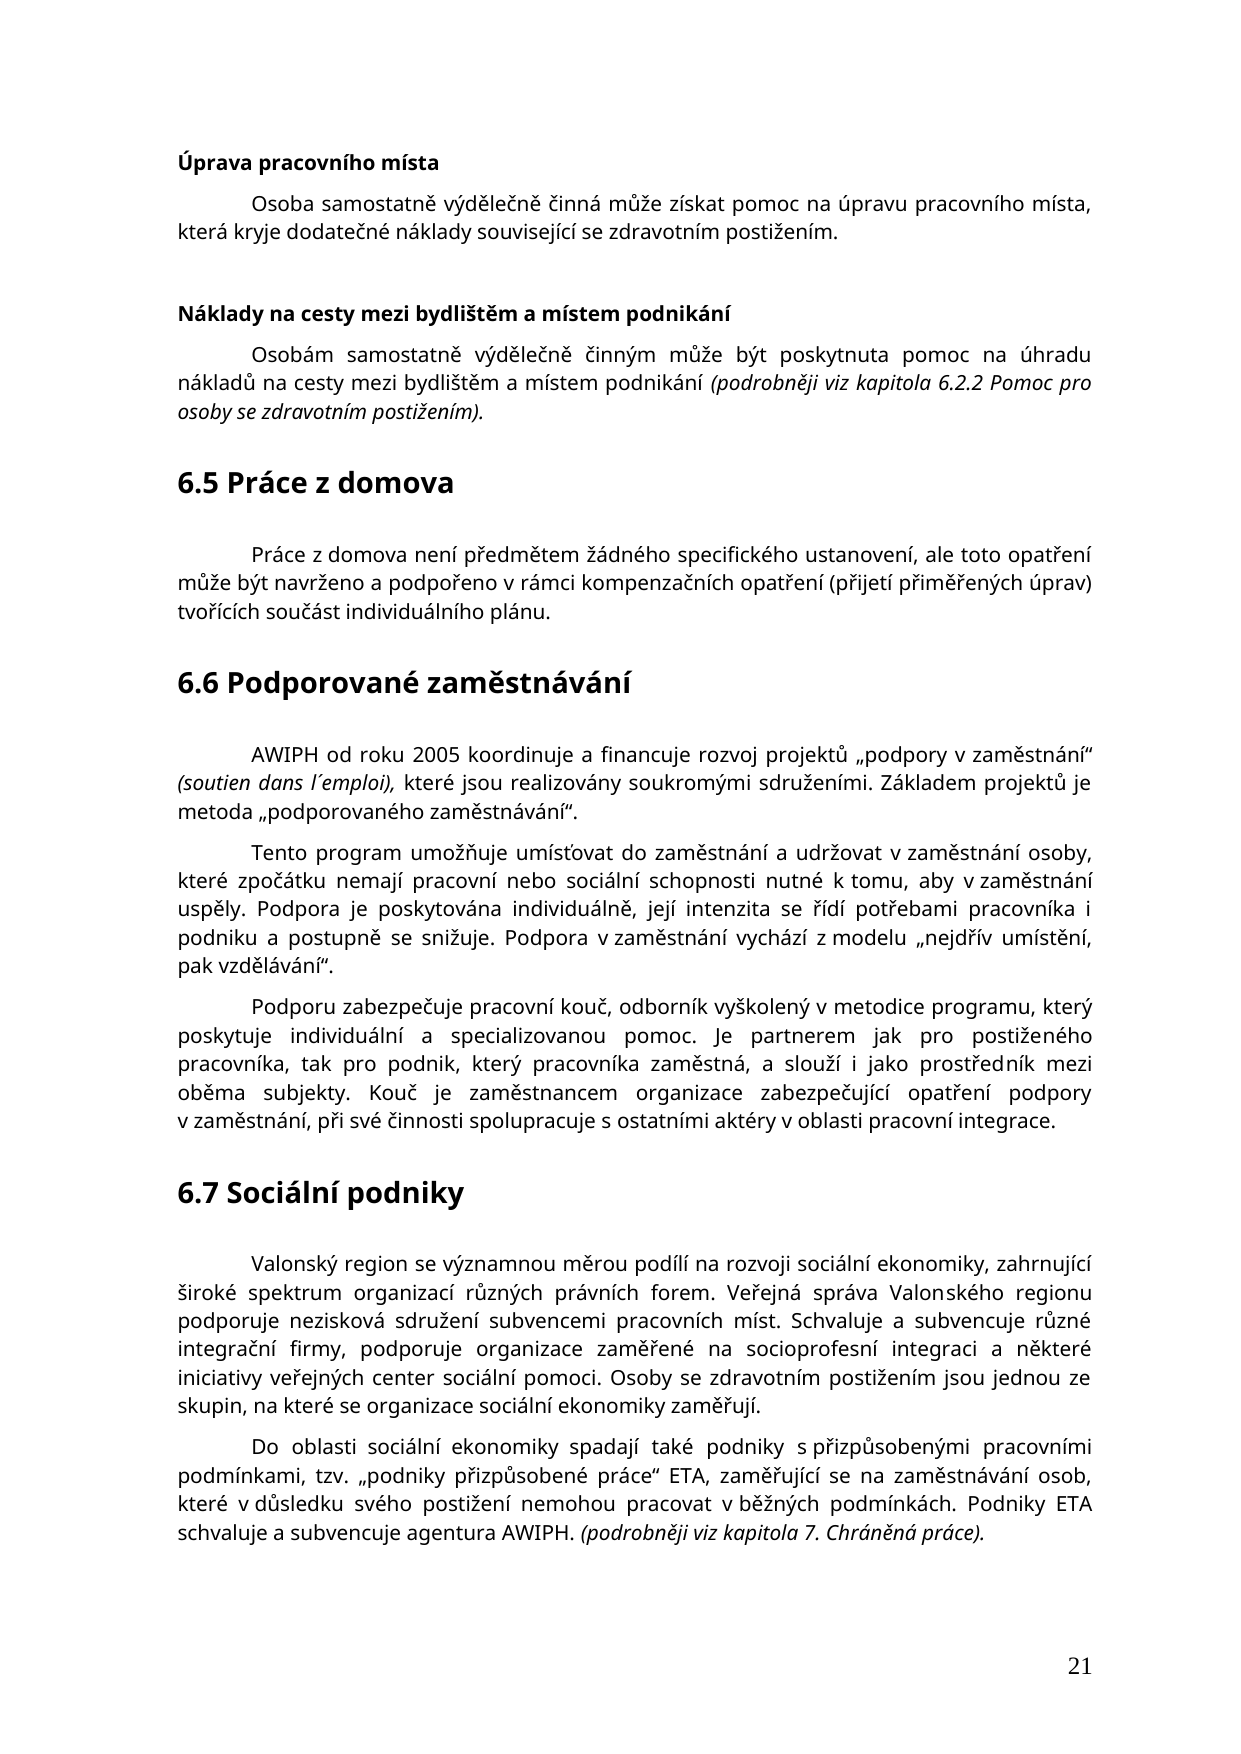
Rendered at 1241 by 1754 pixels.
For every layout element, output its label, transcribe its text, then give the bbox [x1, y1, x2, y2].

text Osoba samostatně výdělečně činná může získat pomoc na úpravu pracovního místa, která kryje dodatečné náklady související se zdravotním postižením. [177, 189, 1092, 246]
text Úprava pracovního místa [177, 148, 1092, 176]
text Do oblasti sociální ekonomiky spadají také podniky s přizpůsobenými pracovními podmínkami, tzv. „podniky přizpůsobené práce“ ETA, zaměřující se na zaměstnávání osob, které v důsledku svého postižení nemohou pracovat v běžných podmínkách. Podniky ETA schvaluje a subvencuje agentura AWIPH. (podrobněji viz kapitola 7. Chráněná práce). [177, 1432, 1092, 1546]
subtitle 6.7 Sociální podniky [177, 1172, 1092, 1212]
text Valonský region se významnou měrou podílí na rozvoji sociální ekonomiky, zahrnující široké spektrum organizací různých právních forem. Veřejná správa Valonského regionu podporuje nezisková sdružení subvencemi pracovních míst. Schvaluje a subvencuje různé integrační firmy, podporuje organizace zaměřené na socioprofesní integraci a některé iniciativy veřejných center sociální pomoci. Osoby se zdravotním postižením jsou jednou ze skupin, na které se organizace sociální ekonomiky zaměřují. [177, 1249, 1092, 1420]
text Tento program umožňuje umísťovat do zaměstnání a udržovat v zaměstnání osoby, které zpočátku nemají pracovní nebo sociální schopnosti nutné k tomu, aby v zaměstnání uspěly. Podpora je poskytována individuálně, její intenzita se řídí potřebami pracovníka i podniku a postupně se snižuje. Podpora v zaměstnání vychází z modelu „nejdřív umístění, pak vzdělávání“. [177, 838, 1092, 980]
text Náklady na cesty mezi bydlištěm a místem podnikání [177, 299, 1092, 327]
text Osobám samostatně výdělečně činným může být poskytnuta pomoc na úhradu nákladů na cesty mezi bydlištěm a místem podnikání (podrobněji viz kapitola 6.2.2 Pomoc pro osoby se zdravotním postižením). [177, 340, 1092, 425]
subtitle 6.6 Podporované zaměstnávání [177, 663, 1092, 702]
subtitle 6.5 Práce z domova [177, 463, 1092, 502]
text Podporu zabezpečuje pracovní kouč, odborník vyškolený v metodice programu, který poskytuje individuální a specializovanou pomoc. Je partnerem jak pro postiženého pracovníka, tak pro podnik, který pracovníka zaměstná, a slouží i jako prostředník mezi oběma subjekty. Kouč je zaměstnancem organizace zabezpečující opatření podpory v zaměstnání, při své činnosti spolupracuje s ostatními aktéry v oblasti pracovní integrace. [177, 992, 1092, 1134]
text AWIPH od roku 2005 koordinuje a financuje rozvoj projektů „podpory v zaměstnání“ (soutien dans l´emploi), které jsou realizovány soukromými sdruženími. Základem projektů je metoda „podporovaného zaměstnávání“. [177, 740, 1092, 825]
text Práce z domova není předmětem žádného specifického ustanovení, ale toto opatření může být navrženo a podpořeno v rámci kompenzačních opatření (přijetí přiměřených úprav) tvořících součást individuálního plánu. [177, 540, 1092, 625]
